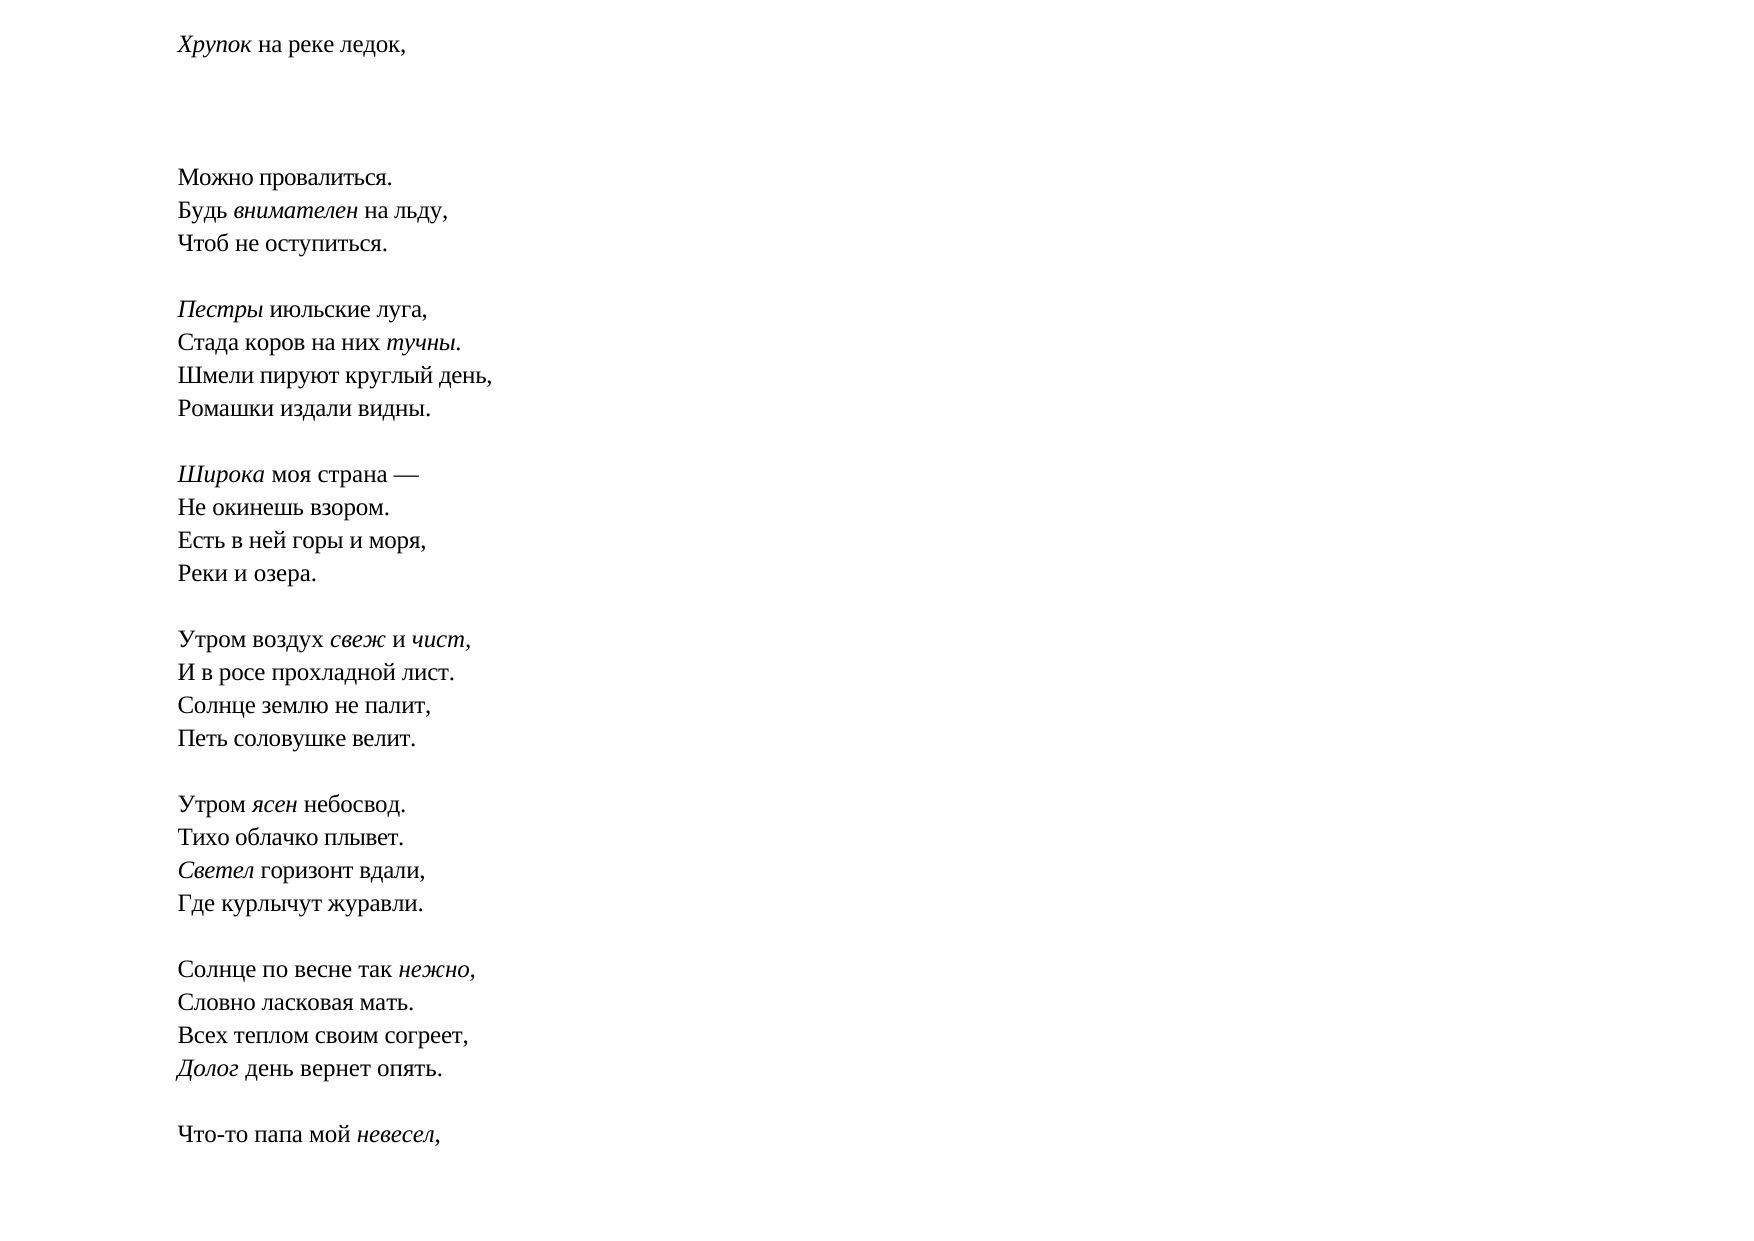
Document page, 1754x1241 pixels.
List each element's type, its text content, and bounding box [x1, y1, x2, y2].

text Шмели пируют круглый день, [177, 360, 1465, 388]
text Широка моя страна — [177, 459, 1422, 488]
text Словно ласковая мать. [177, 987, 1465, 1016]
text Будь внимателен на льду, [177, 195, 1552, 223]
text Долог день вернет опять. [177, 1053, 1465, 1082]
text Чтоб не оступиться. [177, 228, 1552, 256]
text Ромашки издали видны. [177, 393, 1465, 422]
text Есть в ней горы и моря, [177, 525, 1422, 554]
text Утром ясен небосвод. [177, 789, 1422, 818]
text Не окинешь взором. [177, 492, 1422, 521]
text Утром воздух свеж и чист, И в росе прохладной лист. [177, 624, 1465, 686]
text Хрупок на реке ледок, [177, 29, 1552, 58]
text Светел горизонт вдали, [177, 855, 1422, 884]
text Петь соловушке велит. [177, 723, 1639, 752]
text Всех теплом своим согреет, [177, 1020, 1465, 1049]
text Пестры июльские луга, [177, 294, 1552, 322]
text Солнце землю не палит, [177, 690, 1465, 719]
text Где курлычут журавли. [177, 888, 1422, 917]
text Можно провалиться. [177, 162, 1552, 190]
text Тихо облачко плывет. [177, 822, 1422, 851]
text Реки и озера. [177, 558, 1422, 587]
text Что-то папа мой невесел, [177, 1119, 1465, 1148]
text Солнце по весне так нежно, [177, 954, 1465, 983]
text Стада коров на них тучны. [177, 327, 1552, 356]
